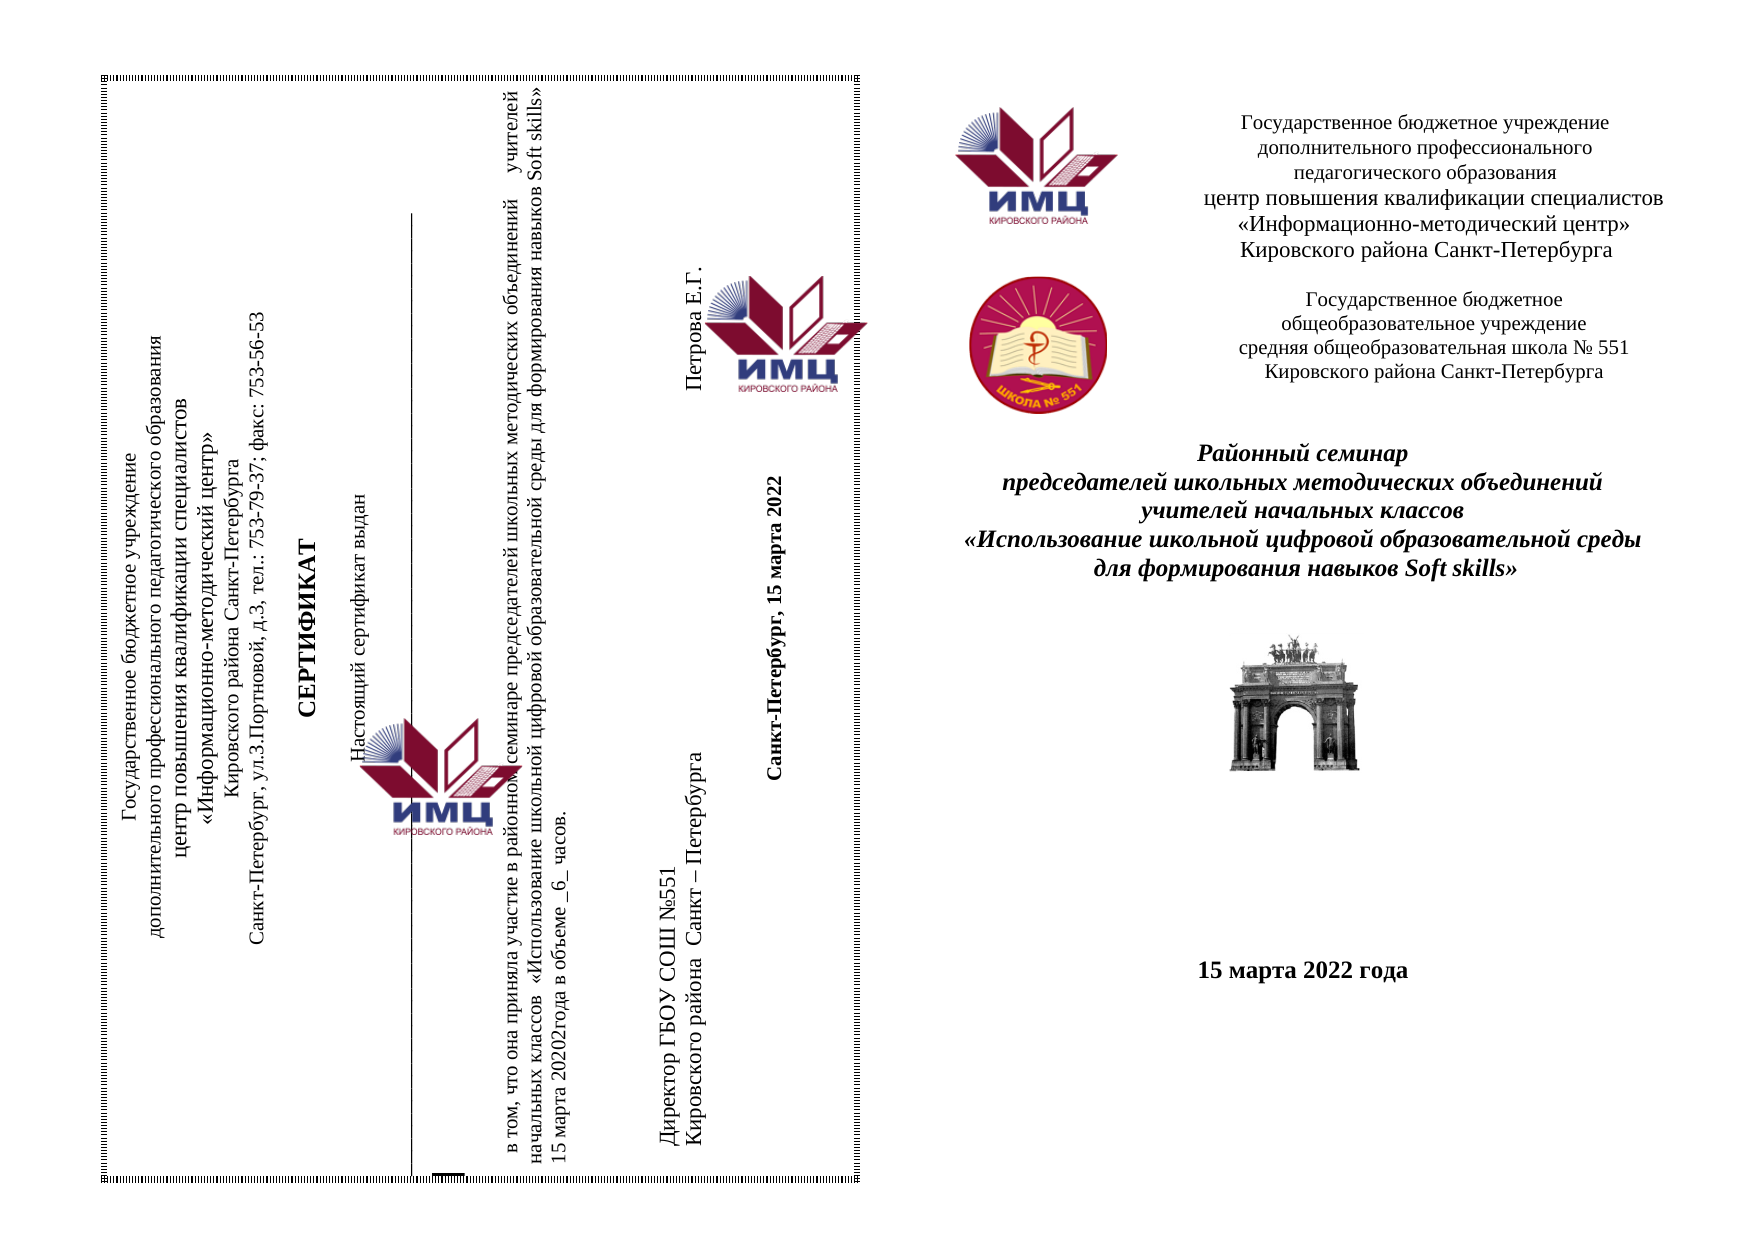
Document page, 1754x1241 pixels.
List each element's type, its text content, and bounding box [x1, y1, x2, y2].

picture [359, 718, 523, 835]
text председателей школьных методических объединений [932, 467, 1673, 496]
table_cell [946, 263, 1138, 414]
picture [969, 276, 1107, 414]
picture [1229, 633, 1364, 775]
picture [704, 276, 868, 392]
text учителей начальных классов [932, 496, 1673, 524]
table_cell Государственное бюджетное общеобразовательное учреждение средняя общеобразовательная школа № 551 Кировского района Санкт-Петербурга [1138, 263, 1719, 414]
text Районный семинар [932, 56, 1673, 467]
text для формирования навыков Soft skills» [932, 553, 1673, 582]
picture [955, 107, 1118, 224]
table_header Государственное бюджетное учреждение дополнительного профессионального педагогического образования центр повышения квалификации специалистов «Информационно-методический центр» Кировского района Санкт-Петербурга [1138, 85, 1719, 263]
text 15 марта 2022 года [932, 956, 1673, 984]
text «Использование школьной цифровой образовательной среды [932, 524, 1673, 553]
table_header [946, 85, 1138, 263]
table_header Государственное бюджетное учреждение дополнительного профессионального педагогического образования центр повышения квалификации специалистов «Информационно-методический центр» Кировского района Санкт-Петербурга Санкт-Петербург, ул.З.Портновой, д.3, тел.: 753-79-37; факс: 753-56-53 СЕРТИФИКАТ Настоящий сертификат выдан _____________________________________________________________________________ в том, что она приняла участие в районном семинаре председателей школьных методических объединений учителей начальных классов «Использование школьной цифровой образовательной среды для формирования навыков Soft skills» 15 марта 20202года в объеме _6_ часов. Директор ГБОУ СОШ №551 Кировского района Санкт – Петербурга Петрова Е.Г. Санкт-Петербург, 15 марта 2022 [104, 75, 857, 1176]
